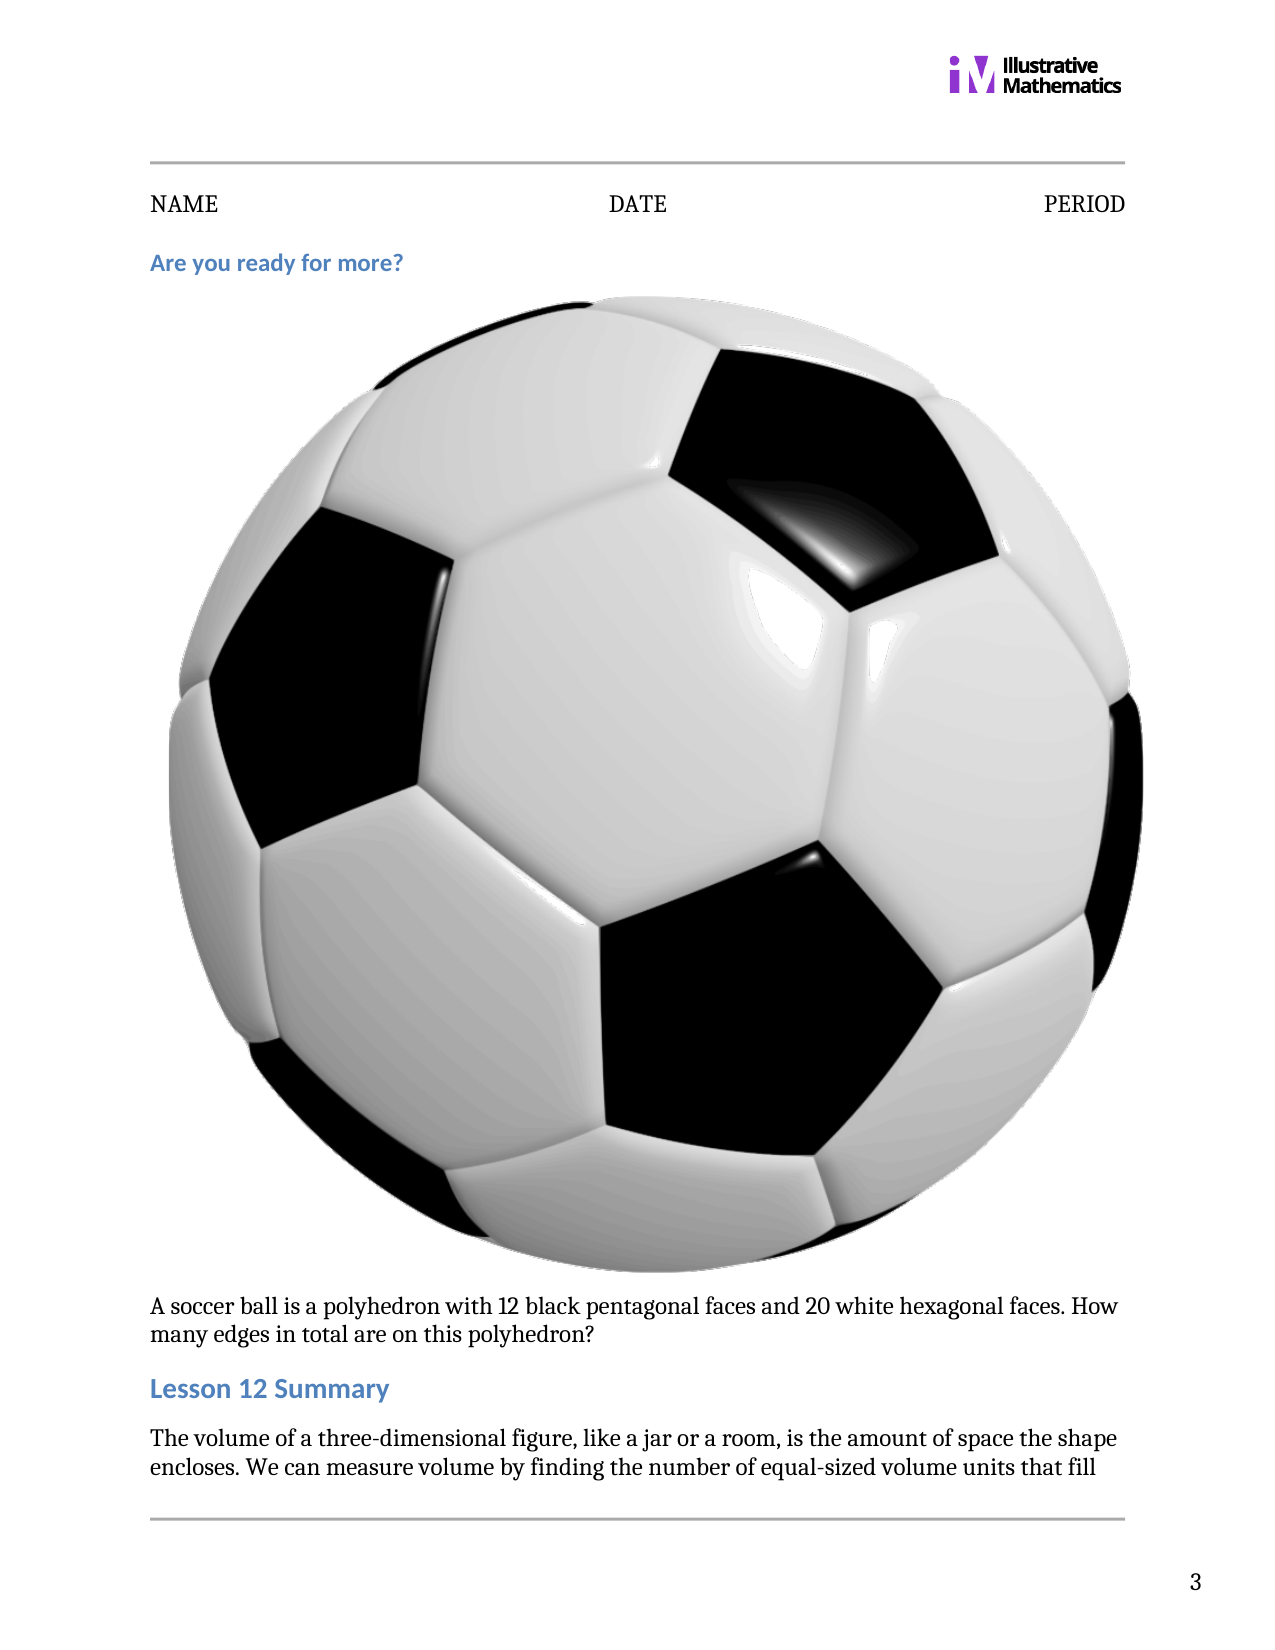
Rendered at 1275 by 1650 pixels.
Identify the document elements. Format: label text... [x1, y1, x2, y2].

subtitle Are you ready for more? [150, 247, 1125, 278]
picture [168, 296, 1144, 1273]
subtitle Lesson 12 Summary [150, 1370, 1125, 1406]
text A soccer ball is a polyhedron with 12 black pentagonal faces and 20 white hexagonal faces. How many edges in total are on this polyhedron? [150, 1292, 1125, 1349]
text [150, 1424, 1125, 1482]
picture [949, 55, 1121, 93]
